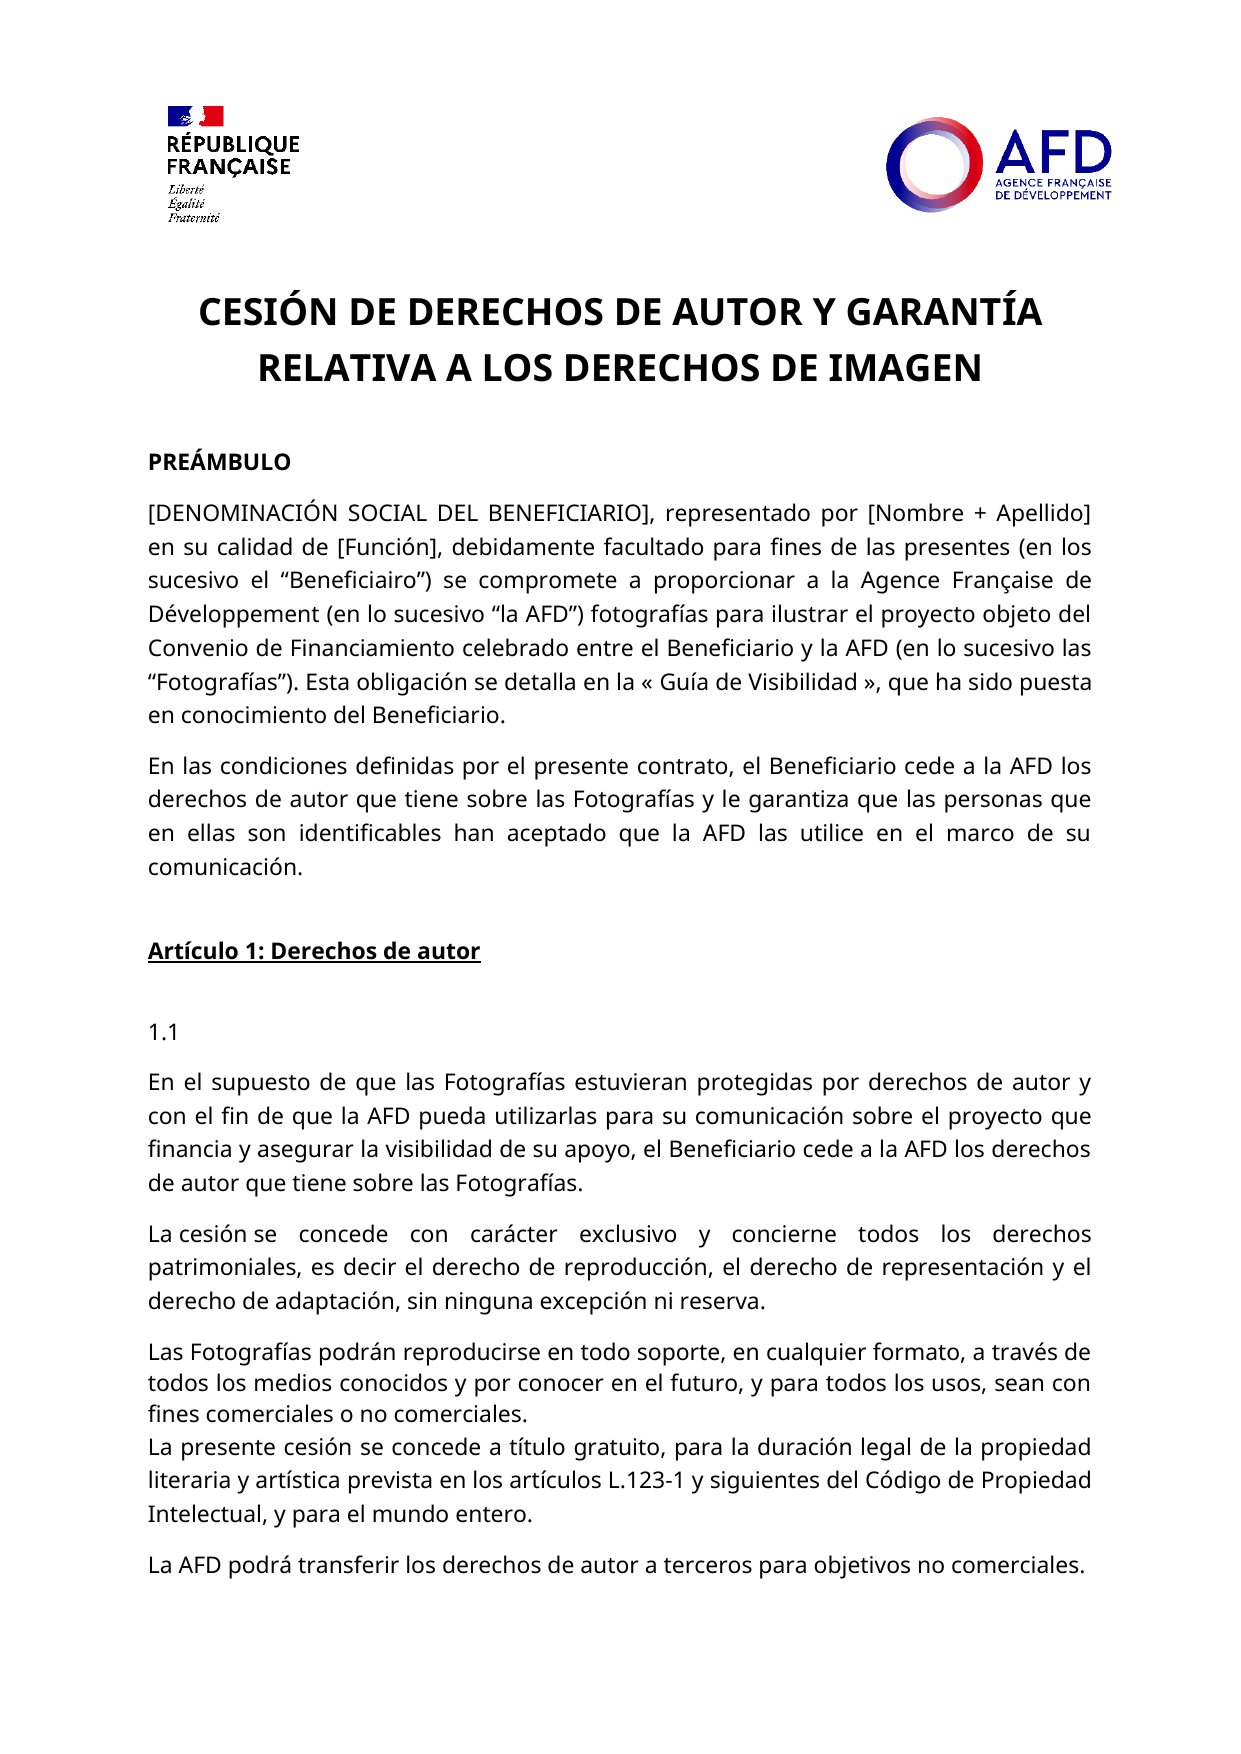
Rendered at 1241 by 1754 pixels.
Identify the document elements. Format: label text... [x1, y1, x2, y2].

picture [842, 73, 1155, 256]
text La presente cesión se concede a título gratuito, para la duración legal de la propiedad literaria y artística prevista en los artículos L.123-1 y siguientes del Código de Propiedad Intelectual, y para el mundo entero. [148, 1431, 1093, 1529]
text La AFD podrá transferir los derechos de autor a terceros para objetivos no comerciales. [148, 1549, 1093, 1580]
text En el supuesto de que las Fotografías estuvieran protegidas por derechos de autor y con el fin de que la AFD pueda utilizarlas para su comunicación sobre el proyecto que financia y asegurar la visibilidad de su apoyo, el Beneficiario cede a la AFD los derechos de autor que tiene sobre las Fotografías. [148, 1066, 1093, 1198]
picture [147, 86, 319, 242]
text [DENOMINACIÓN SOCIAL DEL BENEFICIARIO], representado por [Nombre + Apellido] en su calidad de [Función], debidamente facultado para fines de las presentes (en los sucesivo el “Beneficiairo”) se compromete a proporcionar a la Agence Française de Développement (en lo sucesivo “la AFD”) fotografías para ilustrar el proyecto objeto del Convenio de Financiamiento celebrado entre el Beneficiario y la AFD (en lo sucesivo las “Fotografías”). Esta obligación se detalla en la « Guía de Visibilidad », que ha sido puesta en conocimiento del Beneficiario. [148, 497, 1093, 731]
text La cesión se concede con carácter exclusivo y concierne todos los derechos patrimoniales, es decir el derecho de reproducción, el derecho de representación y el derecho de adaptación, sin ninguna excepción ni reserva. [148, 1217, 1093, 1316]
text 1.1 [148, 1015, 1093, 1047]
text Artículo 1: Derechos de autor [148, 901, 1093, 997]
text CESIÓN DE DERECHOS DE AUTOR Y GARANTÍA RELATIVA A LOS DERECHOS DE IMAGEN [148, 231, 1093, 392]
text En las condiciones definidas por el presente contrato, el Beneficiario cede a la AFD los derechos de autor que tiene sobre las Fotografías y le garantiza que las personas que en ellas son identificables han aceptado que la AFD las utilice en el marco de su comunicación. [148, 750, 1093, 882]
text PREÁMBULO [148, 413, 1093, 478]
text Las Fotografías podrán reproducirse en todo soporte, en cualquier formato, a través de todos los medios conocidos y por conocer en el futuro, y para todos los usos, sean con fines comerciales o no comerciales. [148, 1335, 1093, 1429]
